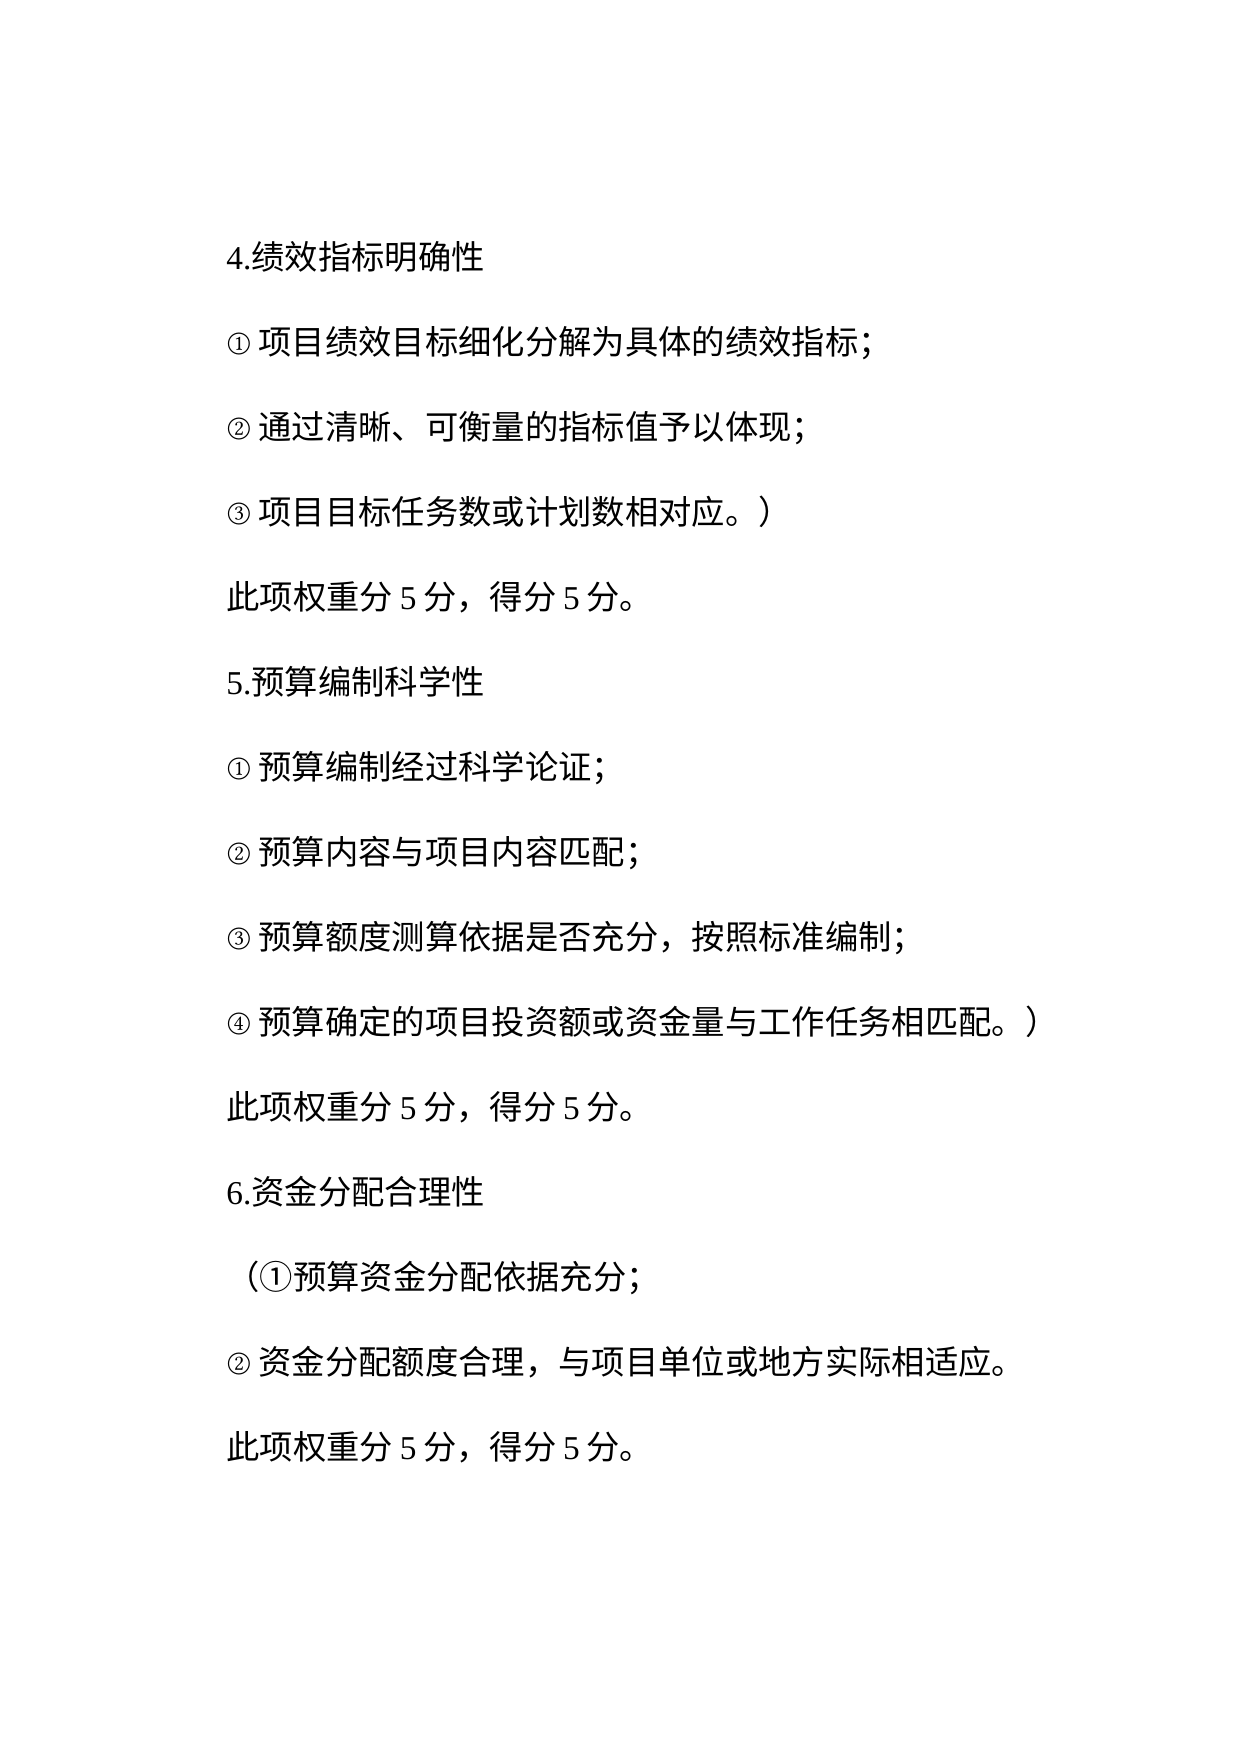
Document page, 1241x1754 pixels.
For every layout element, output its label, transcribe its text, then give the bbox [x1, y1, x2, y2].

text 此项权重分5分，得分5分。 [159, 1402, 1081, 1487]
text 5.预算编制科学性 [159, 637, 1081, 722]
text ③预算额度测算依据是否充分，按照标准编制； [159, 892, 1081, 977]
text ①预算编制经过科学论证； [159, 722, 1081, 807]
text ②资金分配额度合理，与项目单位或地方实际相适应。 [159, 1317, 1081, 1402]
text ④预算确定的项目投资额或资金量与工作任务相匹配。） [159, 977, 1081, 1062]
text ②通过清晰、可衡量的指标值予以体现； [159, 382, 1081, 467]
text ②预算内容与项目内容匹配； [159, 807, 1081, 892]
text （①预算资金分配依据充分； [159, 1232, 1081, 1317]
text 此项权重分5分，得分5分。 [159, 552, 1081, 637]
text ①项目绩效目标细化分解为具体的绩效指标； [159, 297, 1081, 382]
text 6.资金分配合理性 [159, 1147, 1081, 1232]
text ③项目目标任务数或计划数相对应。） [159, 467, 1081, 552]
text 此项权重分5分，得分5分。 [159, 1062, 1081, 1147]
text 4.绩效指标明确性 [159, 212, 1081, 297]
